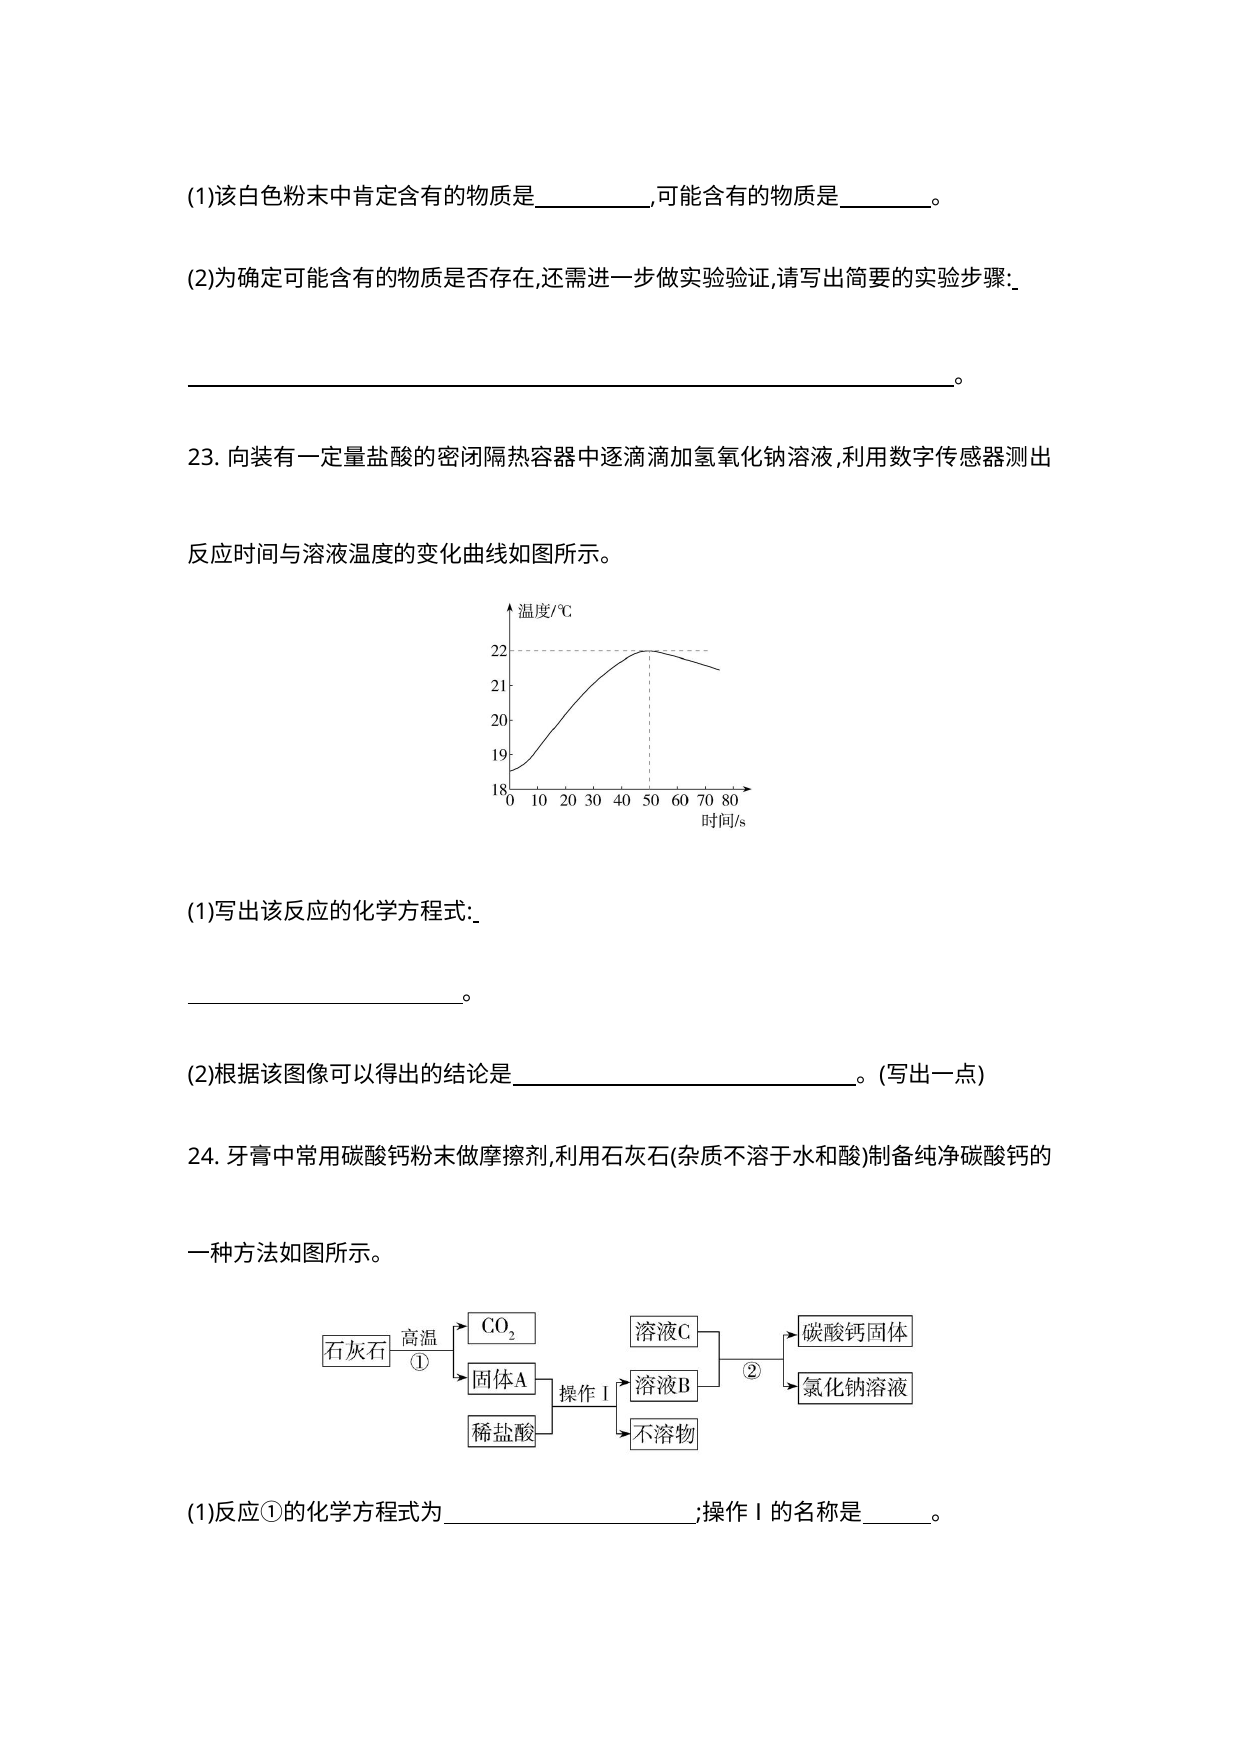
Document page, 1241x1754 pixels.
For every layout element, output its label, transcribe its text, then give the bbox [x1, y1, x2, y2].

text (1)写出该反应的化学方程式: [187, 877, 1053, 942]
picture [319, 1300, 921, 1458]
text (2)为确定可能含有的物质是否存在,还需进一步做实验验证,请写出简要的实验步骤: 。 [187, 244, 1053, 406]
text 。 [187, 958, 1053, 1023]
picture [487, 601, 754, 831]
text (1)反应①的化学方程式为 ;操作Ⅰ的名称是 。 [187, 1478, 1053, 1543]
text (2)根据该图像可以得出的结论是 。(写出一点) [187, 1040, 1053, 1105]
text 23. 向装有一定量盐酸的密闭隔热容器中逐滴滴加氢氧化钠溶液,利用数字传感器测出反应时间与溶液温度的变化曲线如图所示。 [187, 423, 1053, 585]
text (1)该白色粉末中肯定含有的物质是 ,可能含有的物质是 。 [187, 162, 1053, 227]
text 24. 牙膏中常用碳酸钙粉末做摩擦剂,利用石灰石(杂质不溶于水和酸)制备纯净碳酸钙的一种方法如图所示。 [187, 1122, 1053, 1284]
